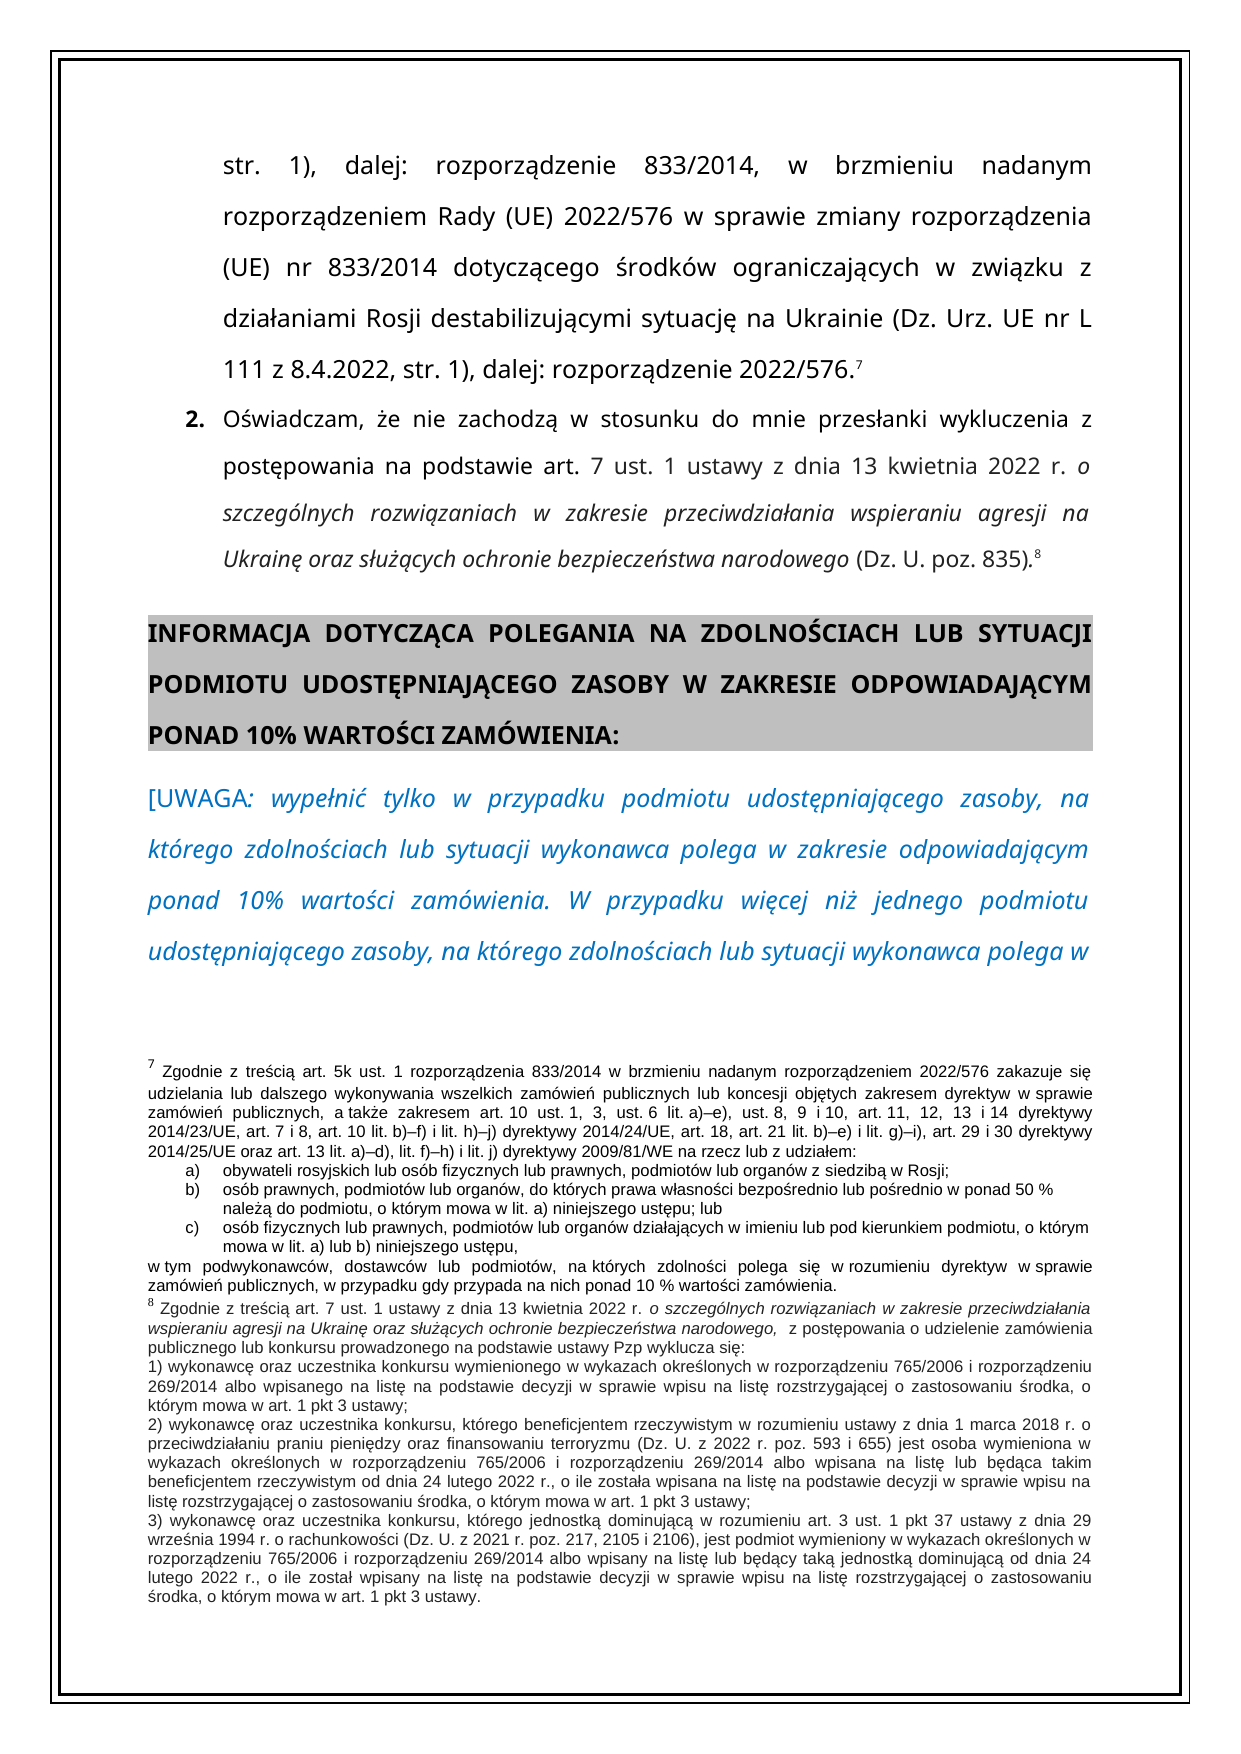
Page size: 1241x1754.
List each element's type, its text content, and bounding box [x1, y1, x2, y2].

text INFORMACJA DOTYCZĄCA POLEGANIA NA ZDOLNOŚCIACH LUB SYTUACJI PODMIOTU UDOSTĘPNIAJĄCEGO ZASOBY W ZAKRESIE ODPOWIADAJĄCYM PONAD 10% WARTOŚCI ZAMÓWIENIA: [148, 615, 1093, 751]
list Oświadczam, że nie zachodzą w stosunku do mnie przesłanki wykluczenia z postępowania na podstawie art. 7 ust. 1 ustawy z dnia 13 kwietnia 2022 r. o szczególnych rozwiązaniach w zakresie przeciwdziałania wspieraniu agresji na Ukrainę oraz służących ochronie bezpieczeństwa narodowego (Dz. U. poz. 835). [185, 403, 1093, 575]
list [185, 148, 1093, 386]
text [UWAGA: wypełnić tylko w przypadku podmiotu udostępniającego zasoby, na którego zdolnościach lub sytuacji wykonawca polega w zakresie odpowiadającym ponad 10% wartości zamówienia. W przypadku więcej niż jednego podmiotu udostępniającego zasoby, na którego zdolnościach lub sytuacji wykonawca polega w zakresie odpowiadającym ponad 10% wartości zamówienia, należy zastosować tyle razy, ile jest to konieczne.] [148, 781, 1093, 968]
